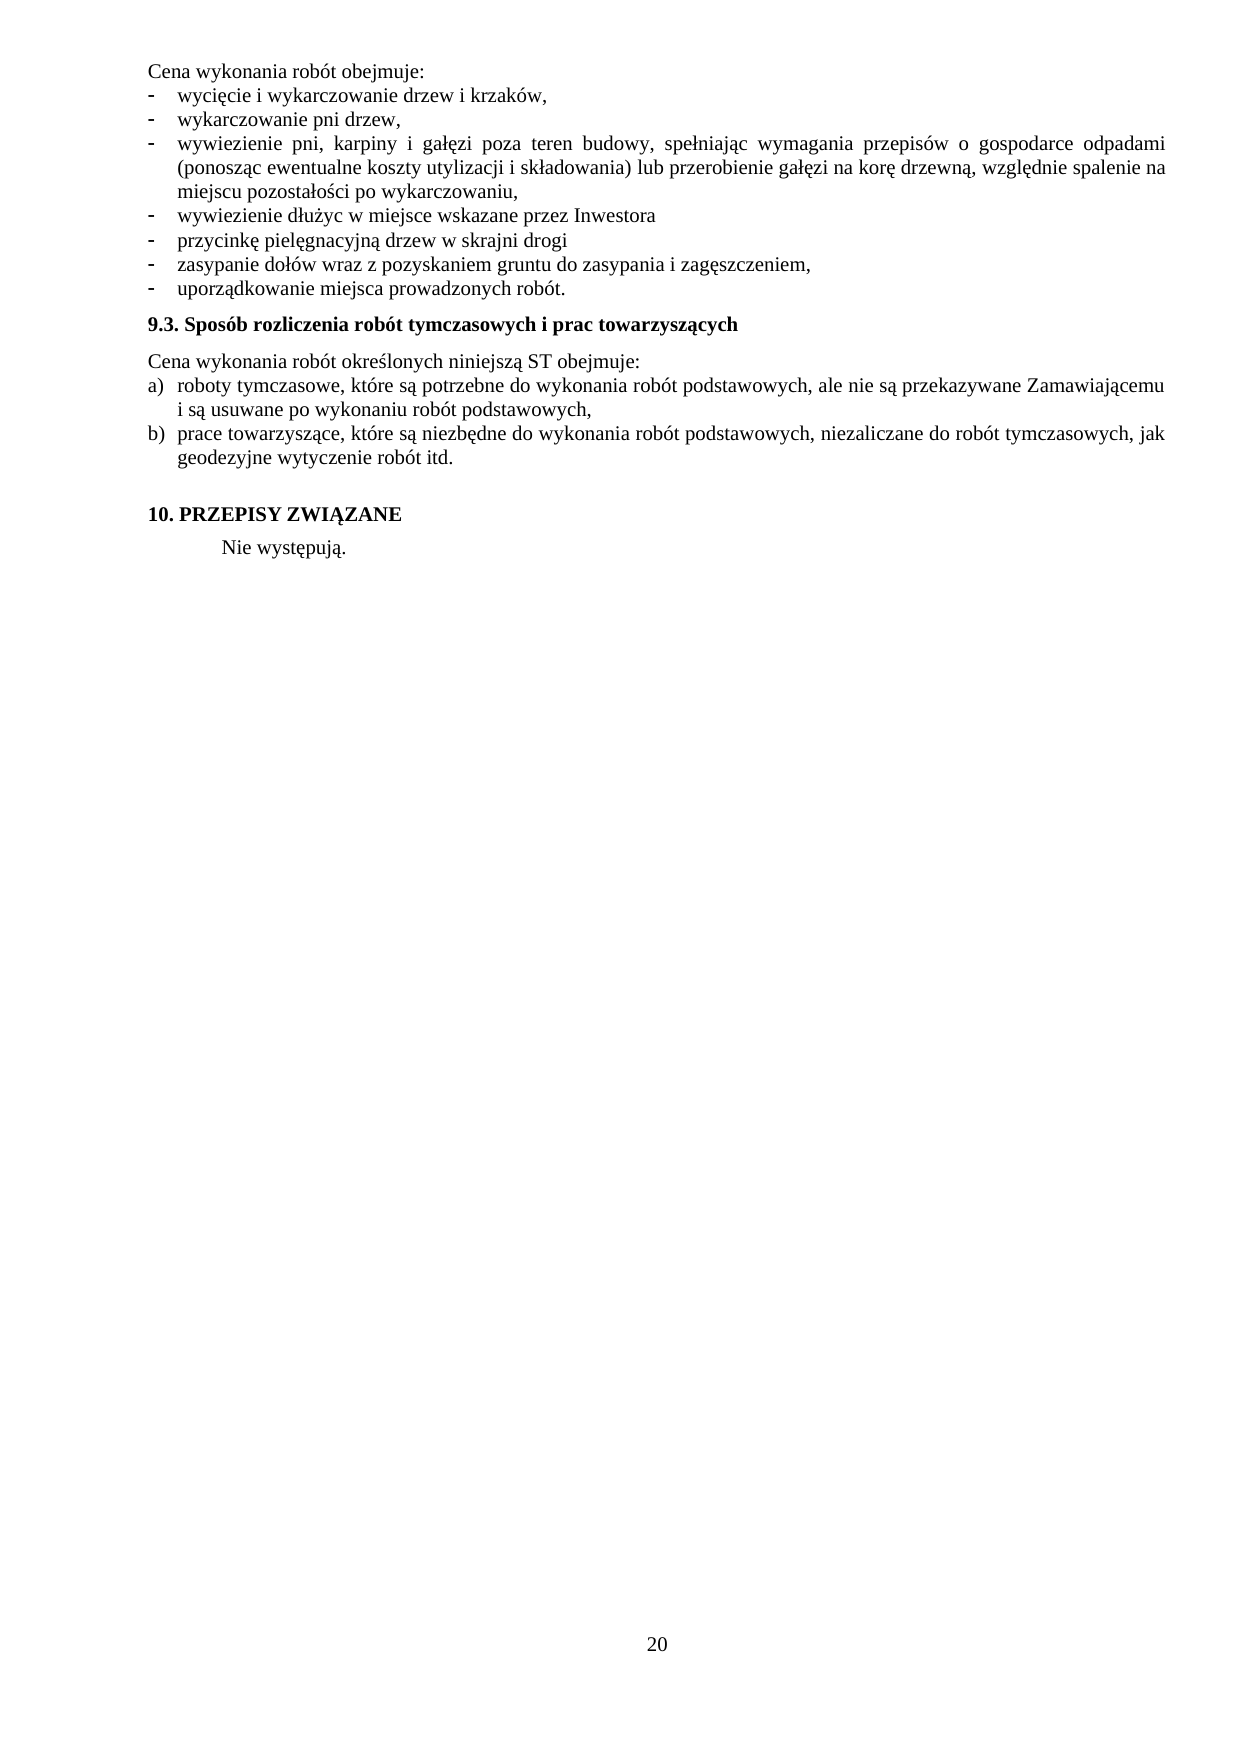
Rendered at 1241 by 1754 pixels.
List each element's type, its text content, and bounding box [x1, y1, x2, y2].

list wycięcie i wykarczowanie drzew i krzaków, [148, 83, 1167, 107]
list Cena wykonania robót obejmuje: [148, 59, 1167, 83]
list Nie występują. [148, 535, 1167, 559]
list wywiezienie pni, karpiny i gałęzi poza teren budowy, spełniając wymagania przepisów o gospodarce odpadami (ponosząc ewentualne koszty utylizacji i składowania) lub przerobienie gałęzi na korę drzewną, względnie spalenie na miejscu pozostałości po wykarczowaniu, [148, 131, 1167, 203]
list prace towarzyszące, które są niezbędne do wykonania robót podstawowych, niezaliczane do robót tymczasowych, jak geodezyjne wytyczenie robót itd. [148, 421, 1167, 469]
list wykarczowanie pni drzew, [148, 107, 1167, 131]
text Cena wykonania robót określonych niniejszą ST obejmuje: [148, 349, 1167, 373]
list przycinkę pielęgnacyjną drzew w skrajni drogi [148, 227, 1167, 252]
list 10. przepisy związane [148, 502, 1167, 526]
list uporządkowanie miejsca prowadzonych robót. [148, 276, 1167, 300]
list wywiezienie dłużyc w miejsce wskazane przez Inwestora [148, 203, 1167, 227]
list zasypanie dołów wraz z pozyskaniem gruntu do zasypania i zagęszczeniem, [148, 252, 1167, 276]
subtitle 9.3. Sposób rozliczenia robót tymczasowych i prac towarzyszących [148, 312, 1167, 336]
list roboty tymczasowe, które są potrzebne do wykonania robót podstawowych, ale nie są przekazywane Zamawiającemu i są usuwane po wykonaniu robót podstawowych, [148, 373, 1167, 421]
